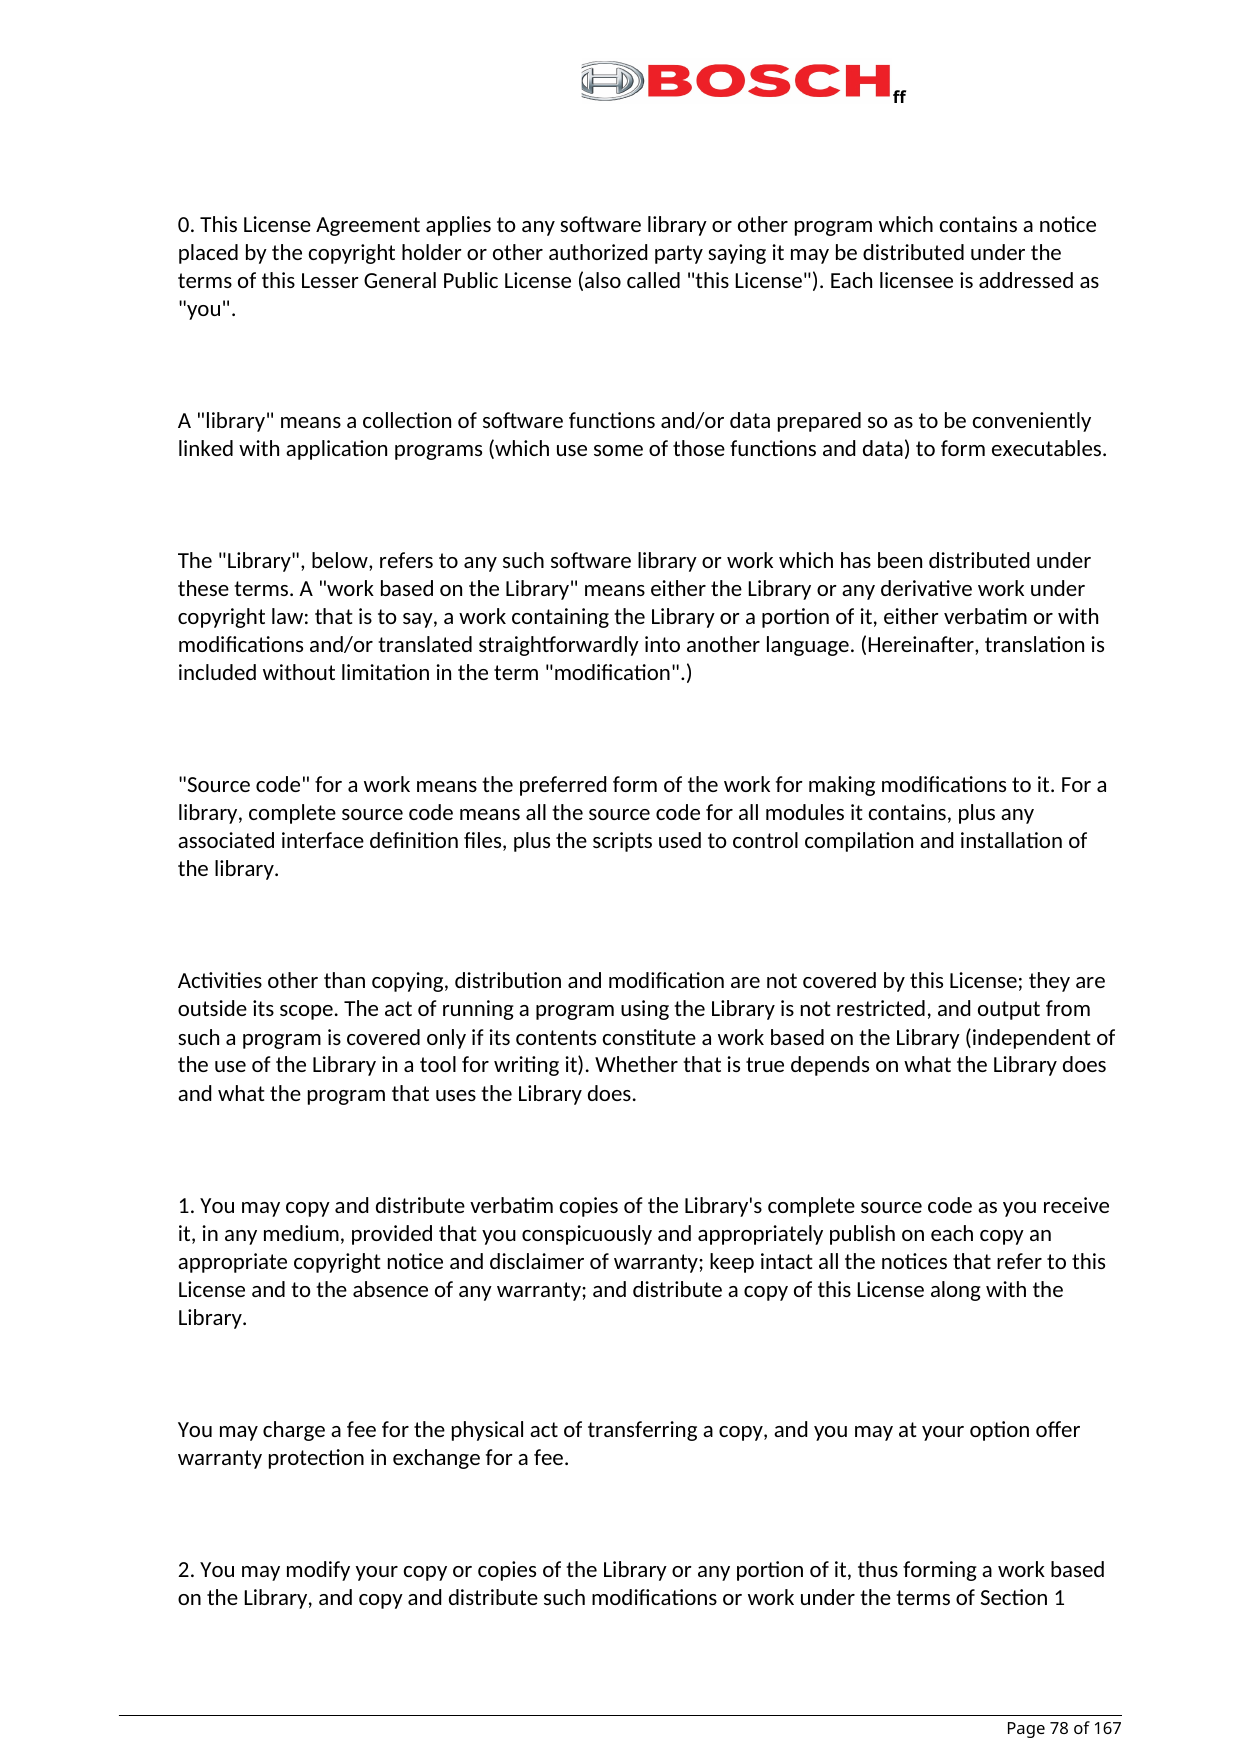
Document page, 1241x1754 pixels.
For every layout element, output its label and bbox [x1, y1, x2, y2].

picture [581, 58, 893, 104]
text [178, 210, 1122, 1611]
